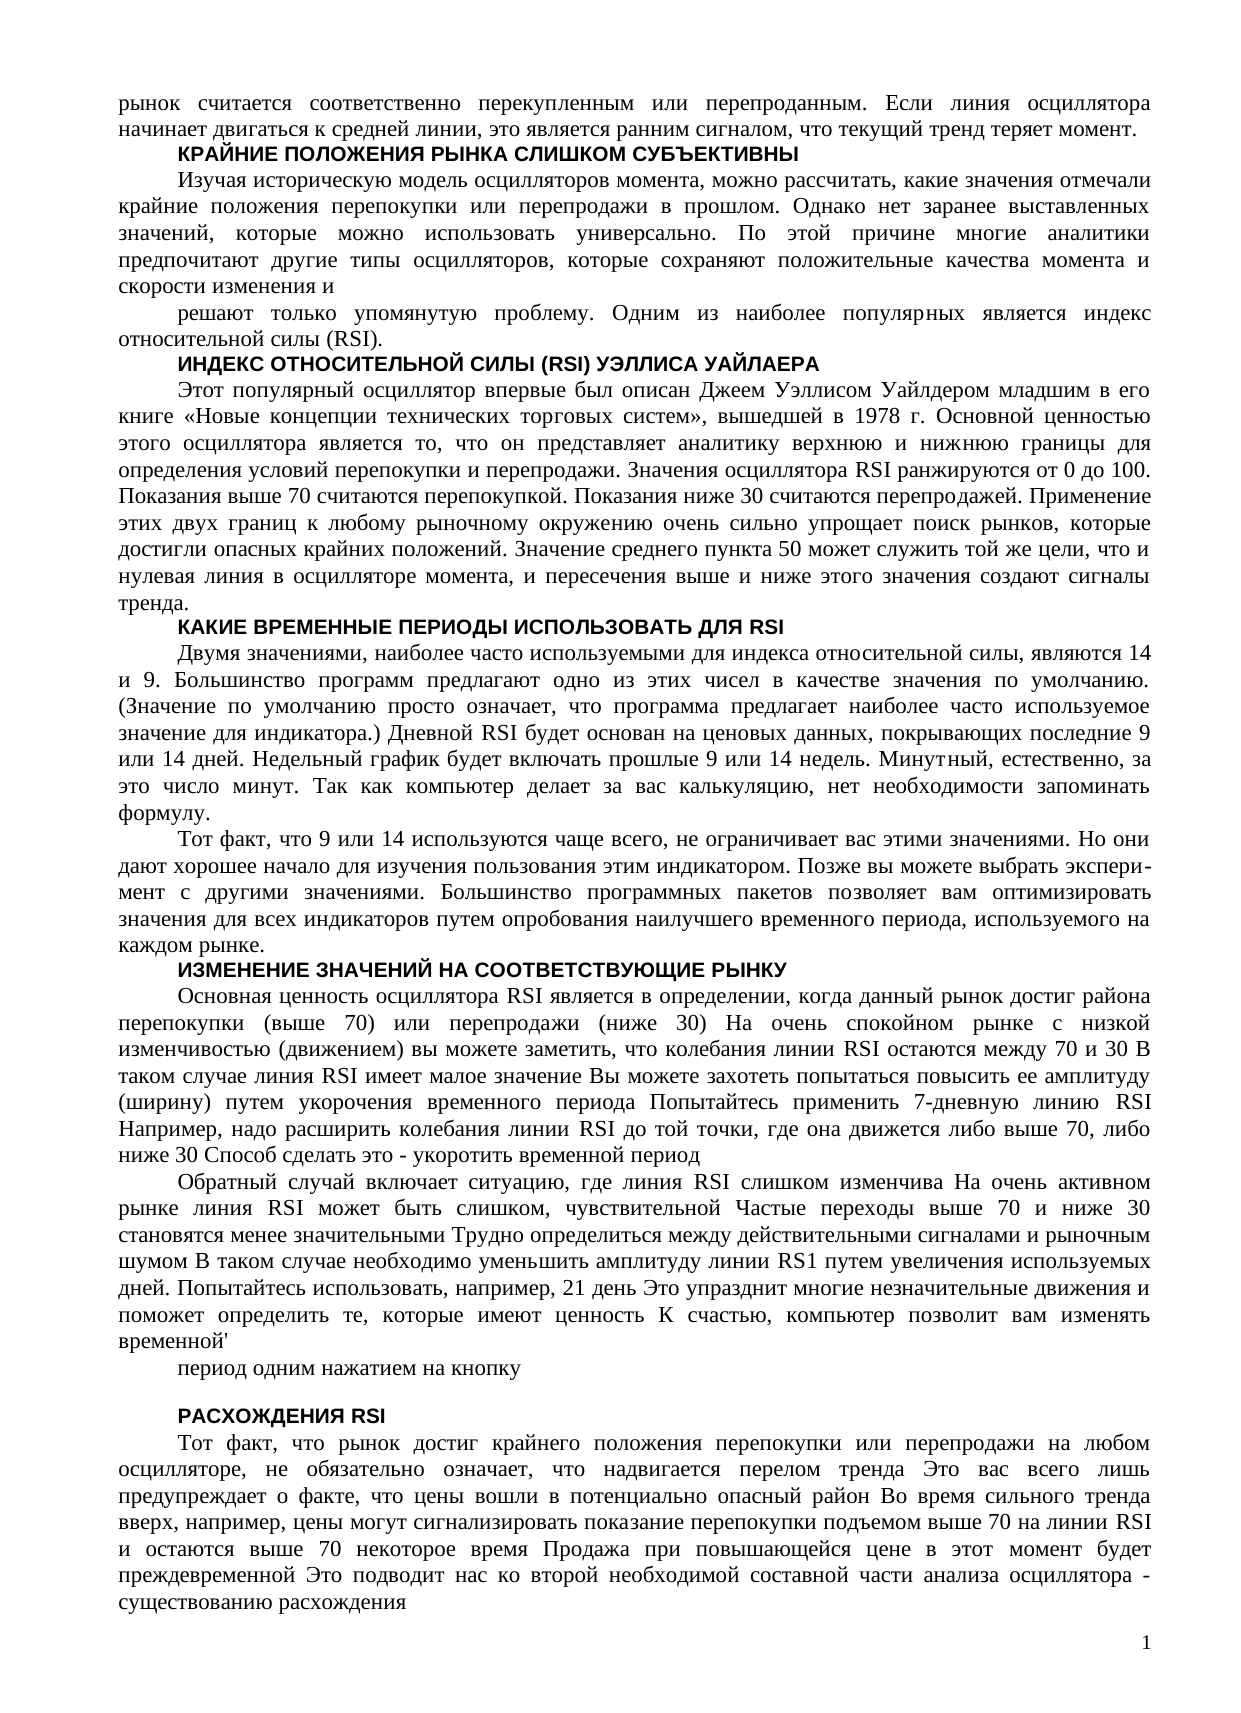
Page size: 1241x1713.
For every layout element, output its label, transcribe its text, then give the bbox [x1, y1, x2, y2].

text ИЗМЕНЕНИЕ ЗНАЧЕНИЙ НА СООТВЕТСТВУЮЩИЕ РЫНКУ [118, 958, 1152, 982]
text КРАЙНИЕ ПОЛОЖЕНИЯ РЫНКА СЛИШКОМ СУБЪЕКТИВНЫ [118, 142, 1152, 166]
text Тот факт, что рынок достиг крайнего положения перепокупки или перепродажи на любом осцилляторе, не обязательно означает, что надвигается перелом тренда Это вас всего лишь предупреждает о факте, что цены вошли в потенциально опасный район Во время сильного тренда вверх, например, цены могут сигнализировать показание перепокупки подъемом выше 70 на линии RSI и остаются выше 70 некоторое время Продажа при повышающейся цене в этот момент будет преждевременной Это подводит нас ко второй необходимой составной части анализа осциллятора - существованию расхождения [118, 1428, 1152, 1614]
text Основная ценность осциллятора RSI является в определении, когда данный рынок достиг района перепокупки (выше 70) или перепродажи (ниже 30) На очень спокойном рынке с низкой изменчивостью (движением) вы можете заметить, что колебания линии RSI остаются между 70 и 30 В таком случае линия RSI имеет малое значение Вы можете захотеть попытаться повысить ее амплитуду (ширину) путем укорочения временного периода Попытайтесь применить 7-дневную линию RSI Например, надо расширить колебания линии RSI до той точки, где она движется либо выше 70, либо ниже 30 Способ сделать это - укоротить временной период [118, 982, 1152, 1168]
text РАСХОЖДЕНИЯ RSI [118, 1404, 1152, 1428]
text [118, 89, 1152, 142]
text решают только упомянутую проблему. Одним из наиболее популярных является индекс относительной силы (RSI). [118, 299, 1152, 352]
text Этот популярный осциллятор впервые был описан Джеем Уэллисом Уайлдером младшим в его книге «Новые концепции технических торговых систем», вышедшей в 1978 г. Основной ценностью этого осциллятора является то, что он представляет аналитику верхнюю и нижнюю границы для определения условий перепокупки и перепродажи. Значения осциллятора RSI ранжируются от 0 до 100. Показания выше 70 считаются перепокупкой. Показания ниже 30 считаются перепродажей. Применение этих двух границ к любому рыночному окружению очень сильно упрощает поиск рынков, которые достигли опасных крайних положений. Значение среднего пункта 50 может служить той же цели, что и нулевая линия в осцилляторе момента, и пересечения выше и ниже этого значения создают сигналы тренда. [118, 376, 1152, 615]
text ИНДЕКС ОТНОСИТЕЛЬНОЙ СИЛЫ (RSI) УЭЛЛИСА УАЙЛАЕРА [118, 352, 1152, 376]
text Изучая историческую модель осцилляторов момента, можно рассчитать, какие значения отмечали крайние положения перепокупки или перепродажи в прошлом. Однако нет заранее выставленных значений, которые можно использовать универсально. По этой причине многие аналитики предпочитают другие типы осцилляторов, которые сохраняют положительные качества момента и скорости изменения и [118, 166, 1152, 299]
text КАКИЕ ВРЕМЕННЫЕ ПЕРИОДЫ ИСПОЛЬЗОВАТЬ ДЛЯ RSI [118, 615, 1152, 639]
text Тот факт, что 9 или 14 используются чаще всего, не ограничивает вас этими значениями. Но они дают хорошее начало для изучения пользования этим индикатором. Позже вы можете выбрать эксперимент с другими значениями. Большинство программных пакетов позволяет вам оптимизировать значения для всех индикаторов путем опробования наилучшего временного периода, используемого на каждом рынке. [118, 825, 1152, 958]
text Обратный случай включает ситуацию, где линия RSI слишком изменчива На очень активном рынке линия RSI может быть слишком, чувствительной Частые переходы выше 70 и ниже 30 становятся менее значительными Трудно определиться между действительными сигналами и рыночным шумом В таком случае необходимо уменьшить амплитуду линии RS1 путем увеличения используемых дней. Попытайтесь использовать, например, 21 день Это упразднит многие незначительные движения и поможет определить те, которые имеют ценность К счастью, компьютер позволит вам изменять временной' [118, 1168, 1152, 1354]
text период одним нажатием на кнопку [118, 1354, 1152, 1380]
text Двумя значениями, наиболее часто используемыми для индекса относительной силы, являются 14 и 9. Большинство программ предлагают одно из этих чисел в качестве значения по умолчанию. (Значение по умолчанию просто означает, что программа предлагает наиболее часто используемое значение для индикатора.) Дневной RSI будет основан на ценовых данных, покрывающих последние 9 или 14 дней. Недельный график будет включать прошлые 9 или 14 недель. Минутный, естественно, за это число минут. Так как компьютер делает за вас калькуляцию, нет необходимости запоминать формулу. [118, 639, 1152, 825]
